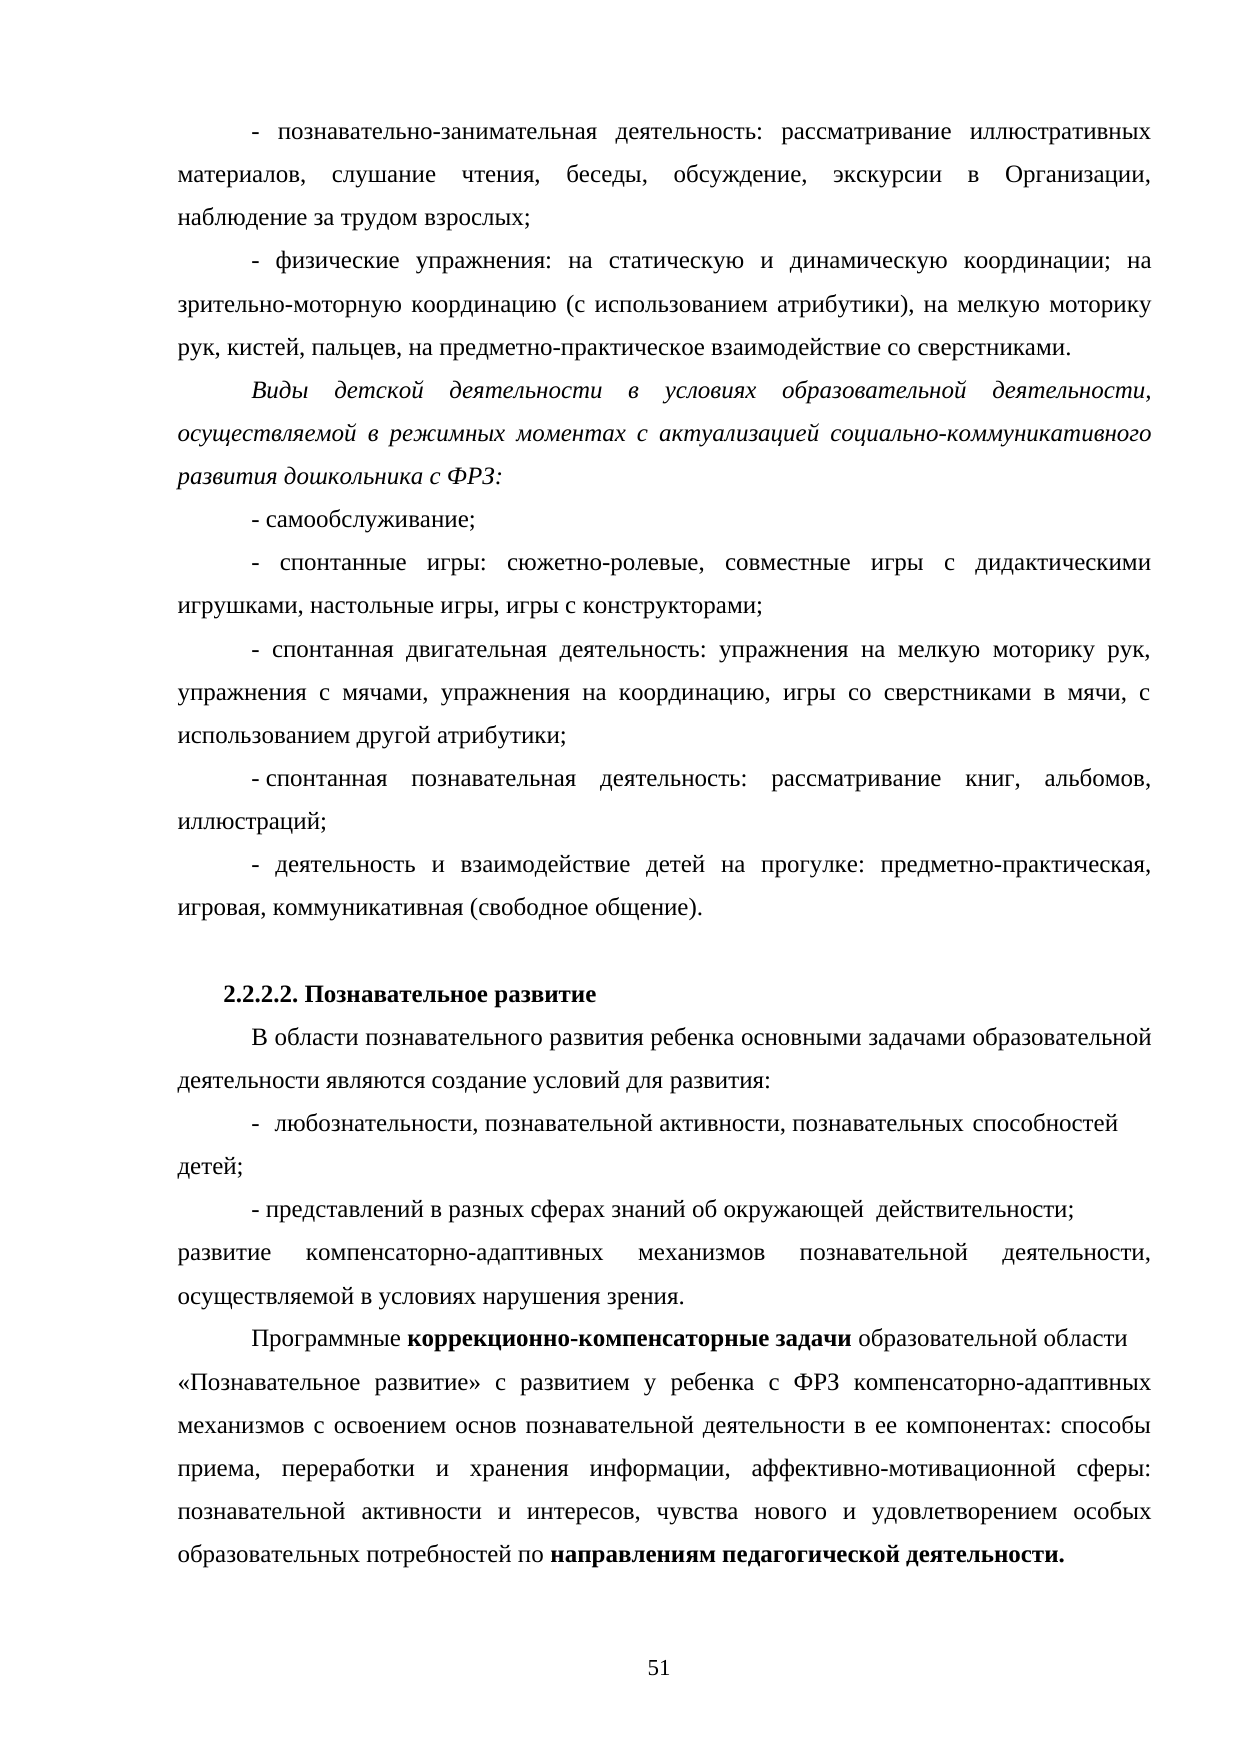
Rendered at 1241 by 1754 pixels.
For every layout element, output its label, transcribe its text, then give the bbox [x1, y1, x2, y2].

list самообслуживание; [251, 504, 1176, 533]
text Виды детской деятельности в условиях образовательной деятельности, осуществляемой в режимных моментах с актуализацией социально-коммуникативного развития дошкольника с ФРЗ: [177, 375, 1152, 490]
list спонтанная двигательная деятельность: упражнения на мелкую моторику рук, упражнения с мячами, упражнения на координацию, игры со сверстниками в мячи, с использованием другой атрибутики; [177, 634, 1151, 749]
text детей; [177, 1151, 1176, 1180]
list познавательно-занимательная деятельность: рассматривание иллюстративных материалов, слушание чтения, беседы, обсуждение, экскурсии в Организации, наблюдение за трудом взрослых; [177, 116, 1152, 231]
text Программные коррекционно-компенсаторные задачи образовательной области [251, 1324, 1176, 1352]
list спонтанные игры: сюжетно-ролевые, совместные игры с дидактическими игрушками, настольные игры, игры с конструкторами; [177, 547, 1152, 619]
list деятельность и взаимодействие детей на прогулке: предметно-практическая, игровая, коммуникативная (свободное общение). [177, 849, 1152, 921]
list представлений в разных сферах знаний об окружающей действительности; [251, 1194, 1176, 1223]
list спонтанная познавательная деятельность: рассматривание книг, альбомов, иллюстраций; [177, 763, 1152, 835]
text В области познавательного развития ребенка основными задачами образовательной деятельности являются создание условий для развития: [177, 1022, 1152, 1094]
list физические упражнения: на статическую и динамическую координации; на зрительно-моторную координацию (с использованием атрибутики), на мелкую моторику рук, кистей, пальцев, на предметно-практическое взаимодействие со сверстниками. [177, 246, 1152, 361]
text развитие компенсаторно-адаптивных механизмов познавательной деятельности, осуществляемой в условиях нарушения зрения. [177, 1237, 1152, 1309]
text «Познавательное развитие» с развитием у ребенка с ФРЗ компенсаторно-адаптивных механизмов с освоением основ познавательной деятельности в ее компонентах: способы приема, переработки и хранения информации, аффективно-мотивационной сферы: познавательной активности и интересов, чувства нового и удовлетворением особых образовательных потребностей по направлениям педагогической деятельности. [177, 1367, 1152, 1568]
list любознательности, познавательной активности, познавательных способностей [251, 1108, 1176, 1137]
subtitle Познавательное развитие [223, 979, 1176, 1007]
